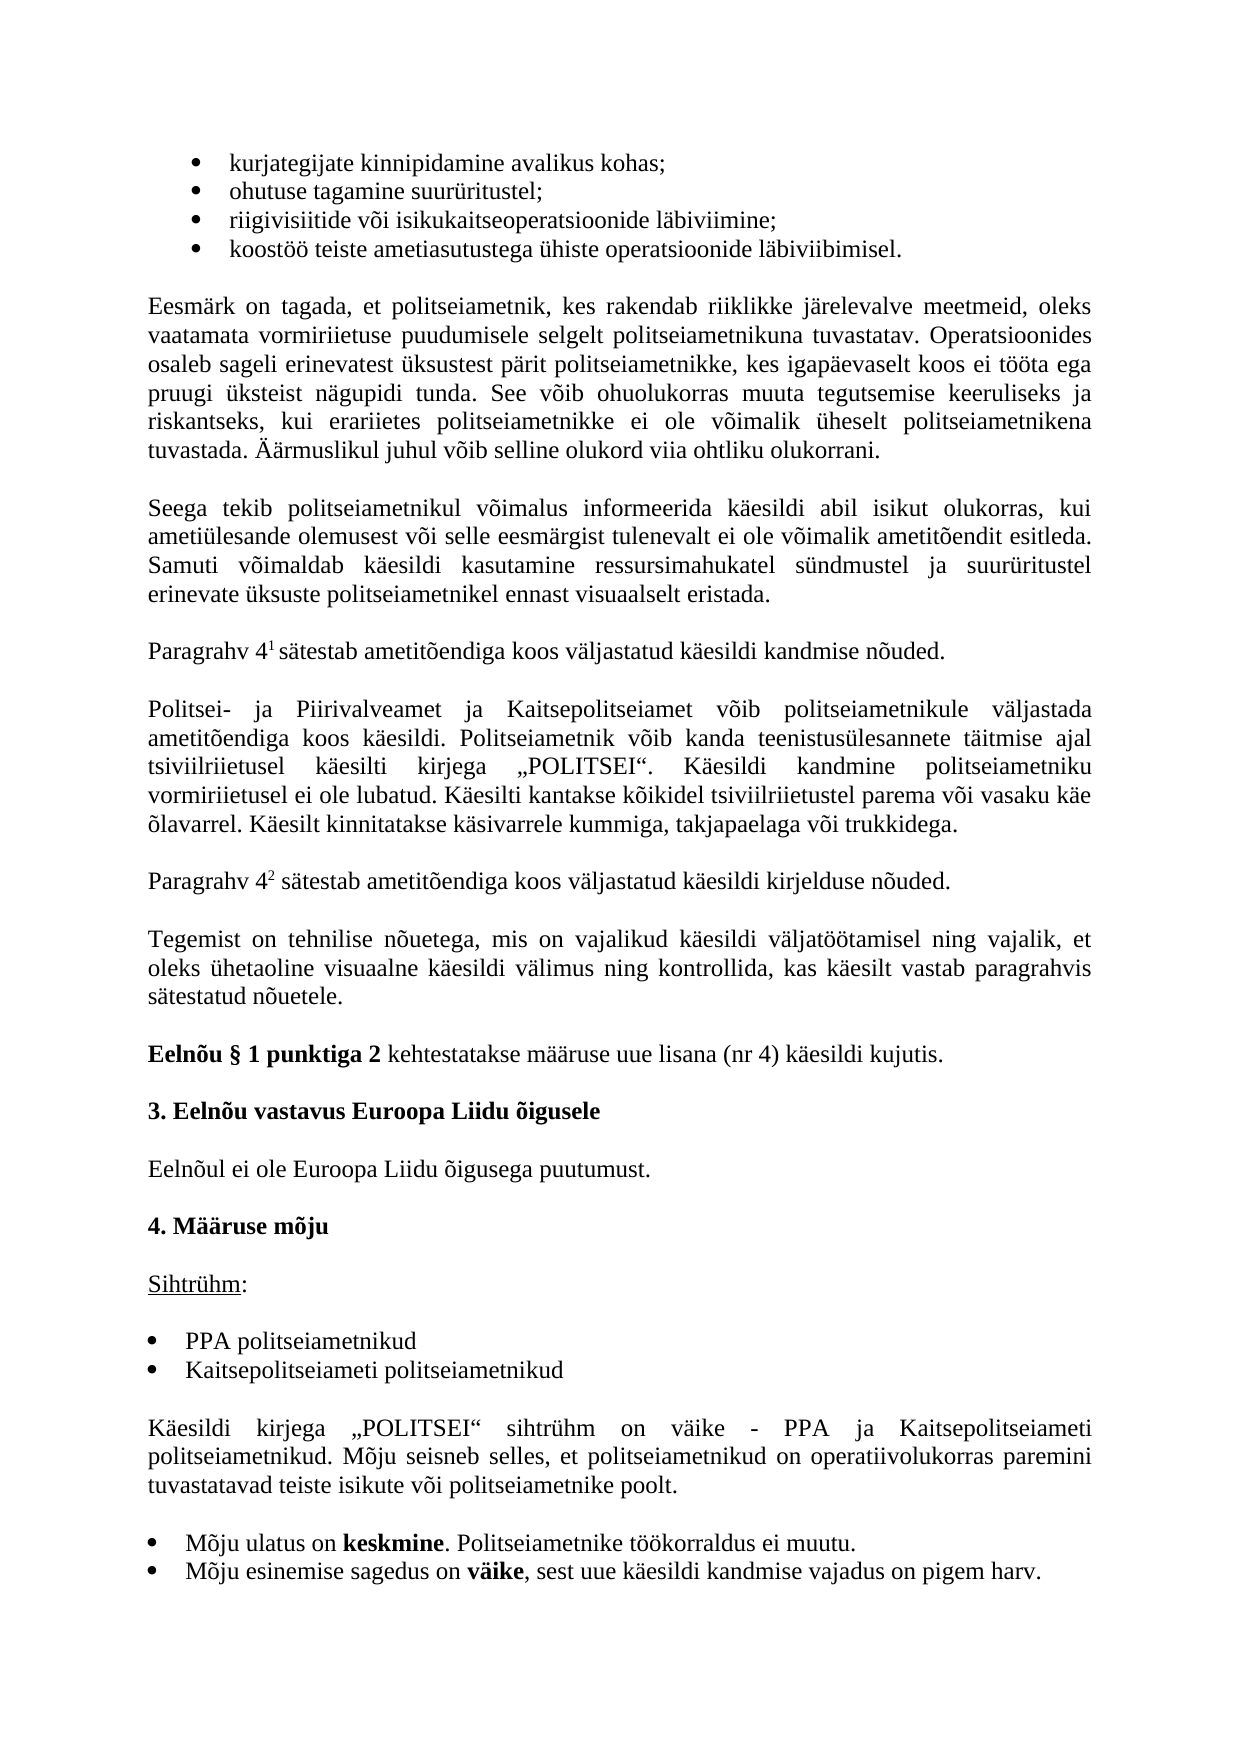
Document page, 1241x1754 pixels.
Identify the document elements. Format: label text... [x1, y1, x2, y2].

text 4. Määruse mõju [148, 1211, 1093, 1240]
text Seega tekib politseiametnikul võimalus informeerida käesildi abil isikut olukorras, kui ametiülesande olemusest või selle eesmärgist tulenevalt ei ole võimalik ametitõendit esitleda. Samuti võimaldab käesildi kasutamine ressursimahukatel sündmustel ja suurüritustel erinevate üksuste politseiametnikel ennast visuaalselt eristada. [148, 493, 1093, 608]
list ohutuse tagamine suurüritustel; [192, 176, 1093, 205]
list Mõju esinemise sagedus on väike, sest uue käesildi kandmise vajadus on pigem harv. [148, 1556, 1093, 1585]
text Eelnõul ei ole Euroopa Liidu õigusega puutumust. [148, 1154, 1093, 1183]
list Kaitsepolitseiameti politseiametnikud [148, 1355, 1093, 1384]
list Mõju ulatus on keskmine. Politseiametnike töökorraldus ei muutu. [148, 1528, 1093, 1556]
text Eelnõu § 1 punktiga 2 kehtestatakse määruse uue lisana (nr 4) käesildi kujutis. [148, 1039, 1093, 1068]
text Sihtrühm: [148, 1269, 1093, 1298]
text Politsei- ja Piirivalveamet ja Kaitsepolitseiamet võib politseiametnikule väljastada ametitõendiga koos käesildi. Politseiametnik võib kanda teenistusülesannete täitmise ajal tsiviilriietusel käesilti kirjega „POLITSEI“. Käesildi kandmine politseiametniku vormiriietusel ei ole lubatud. Käesilti kantakse kõikidel tsiviilriietustel parema või vasaku käe õlavarrel. Käesilt kinnitatakse käsivarrele kummiga, takjapaelaga või trukkidega. [148, 694, 1093, 838]
list kurjategijate kinnipidamine avalikus kohas; [192, 148, 1093, 176]
text Käesildi kirjega „POLITSEI“ sihtrühm on väike - PPA ja Kaitsepolitseiameti politseiametnikud. Mõju seisneb selles, et politseiametnikud on operatiivolukorras paremini tuvastatavad teiste isikute või politseiametnike poolt. [148, 1413, 1093, 1499]
text Eesmärk on tagada, et politseiametnik, kes rakendab riiklikke järelevalve meetmeid, oleks vaatamata vormiriietuse puudumisele selgelt politseiametnikuna tuvastatav. Operatsioonides osaleb sageli erinevatest üksustest pärit politseiametnikke, kes igapäevaselt koos ei tööta ega pruugi üksteist nägupidi tunda. See võib ohuolukorras muuta tegutsemise keeruliseks ja riskantseks, kui erariietes politseiametnikke ei ole võimalik üheselt politseiametnikena tuvastada. Äärmuslikul juhul võib selline olukord viia ohtliku olukorrani. [148, 291, 1093, 464]
list koostöö teiste ametiasutustega ühiste operatsioonide läbiviibimisel. [192, 234, 1093, 263]
text Paragrahv 41 sätestab ametitõendiga koos väljastatud käesildi kandmise nõuded. [148, 636, 1093, 665]
text Paragrahv 42 sätestab ametitõendiga koos väljastatud käesildi kirjelduse nõuded. [148, 866, 1093, 895]
text Tegemist on tehnilise nõuetega, mis on vajalikud käesildi väljatöötamisel ning vajalik, et oleks ühetaoline visuaalne käesildi välimus ning kontrollida, kas käesilt vastab paragrahvis sätestatud nõuetele. [148, 924, 1093, 1010]
list PPA politseiametnikud [148, 1326, 1093, 1355]
list riigivisiitide või isikukaitseoperatsioonide läbiviimine; [192, 205, 1093, 234]
text 3. Eelnõu vastavus Euroopa Liidu õigusele [148, 1096, 1093, 1125]
